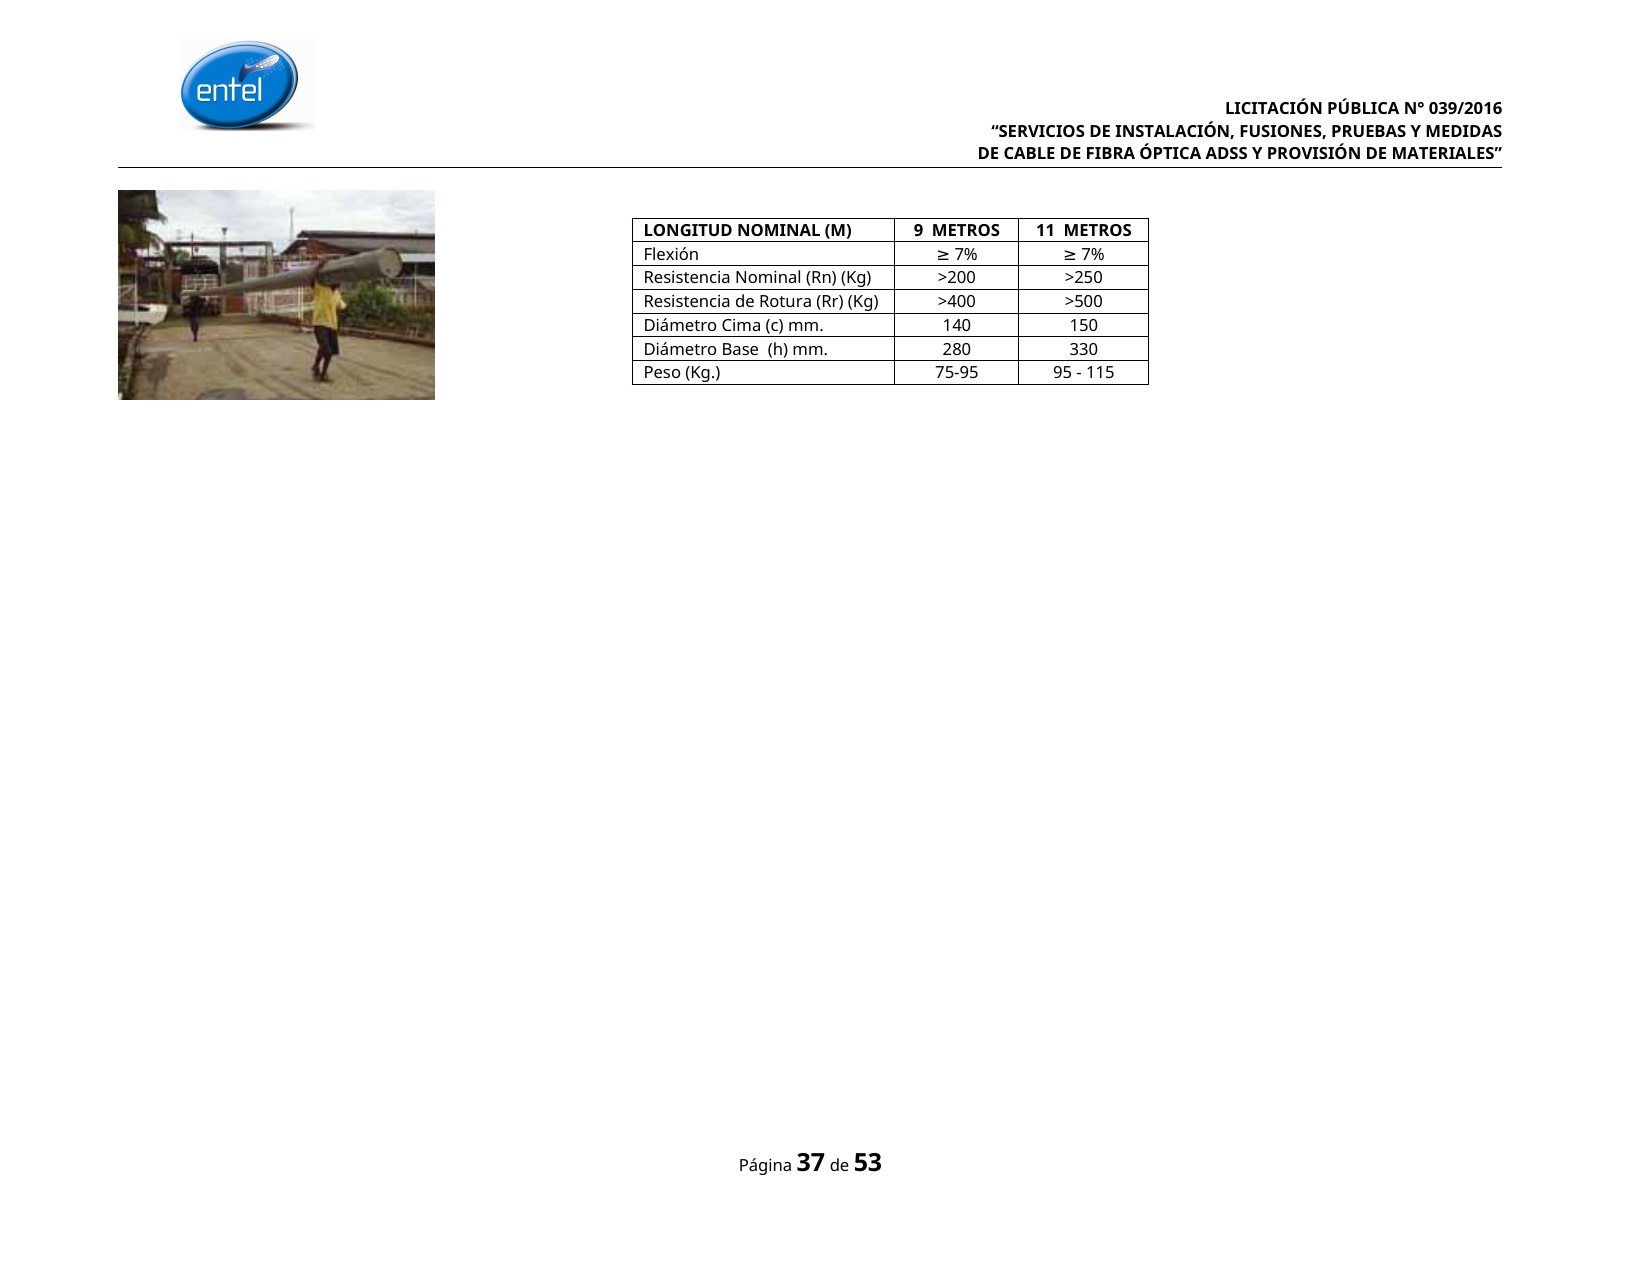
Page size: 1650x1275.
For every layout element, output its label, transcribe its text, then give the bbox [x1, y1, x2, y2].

table_cell 150 [1019, 314, 1148, 336]
table_cell ≥ 7% [1019, 242, 1148, 265]
table_cell 280 [895, 337, 1018, 360]
table_cell 140 [895, 314, 1018, 336]
table_cell >500 [1019, 290, 1148, 313]
table_cell 330 [1019, 337, 1148, 360]
table_cell Diámetro Base (h) mm. [633, 337, 894, 360]
picture [180, 39, 315, 131]
table_cell 75-95 [895, 361, 1018, 384]
table_cell 95 - 115 [1019, 361, 1148, 384]
table_cell >200 [895, 266, 1018, 289]
table_header 11 METROS [1019, 219, 1148, 241]
table_header LONGITUD NOMINAL (M) [633, 219, 894, 241]
table_cell ≥ 7% [895, 242, 1018, 265]
table_cell Resistencia Nominal (Rn) (Kg) [633, 266, 894, 289]
table_cell Flexión [633, 242, 894, 265]
table_cell >400 [895, 290, 1018, 313]
table_cell Peso (Kg.) [633, 361, 894, 384]
table_cell >250 [1019, 266, 1148, 289]
table_header 9 METROS [895, 219, 1018, 241]
table_cell Diámetro Cima (c) mm. [633, 314, 894, 336]
table_cell Resistencia de Rotura (Rr) (Kg) [633, 290, 894, 313]
